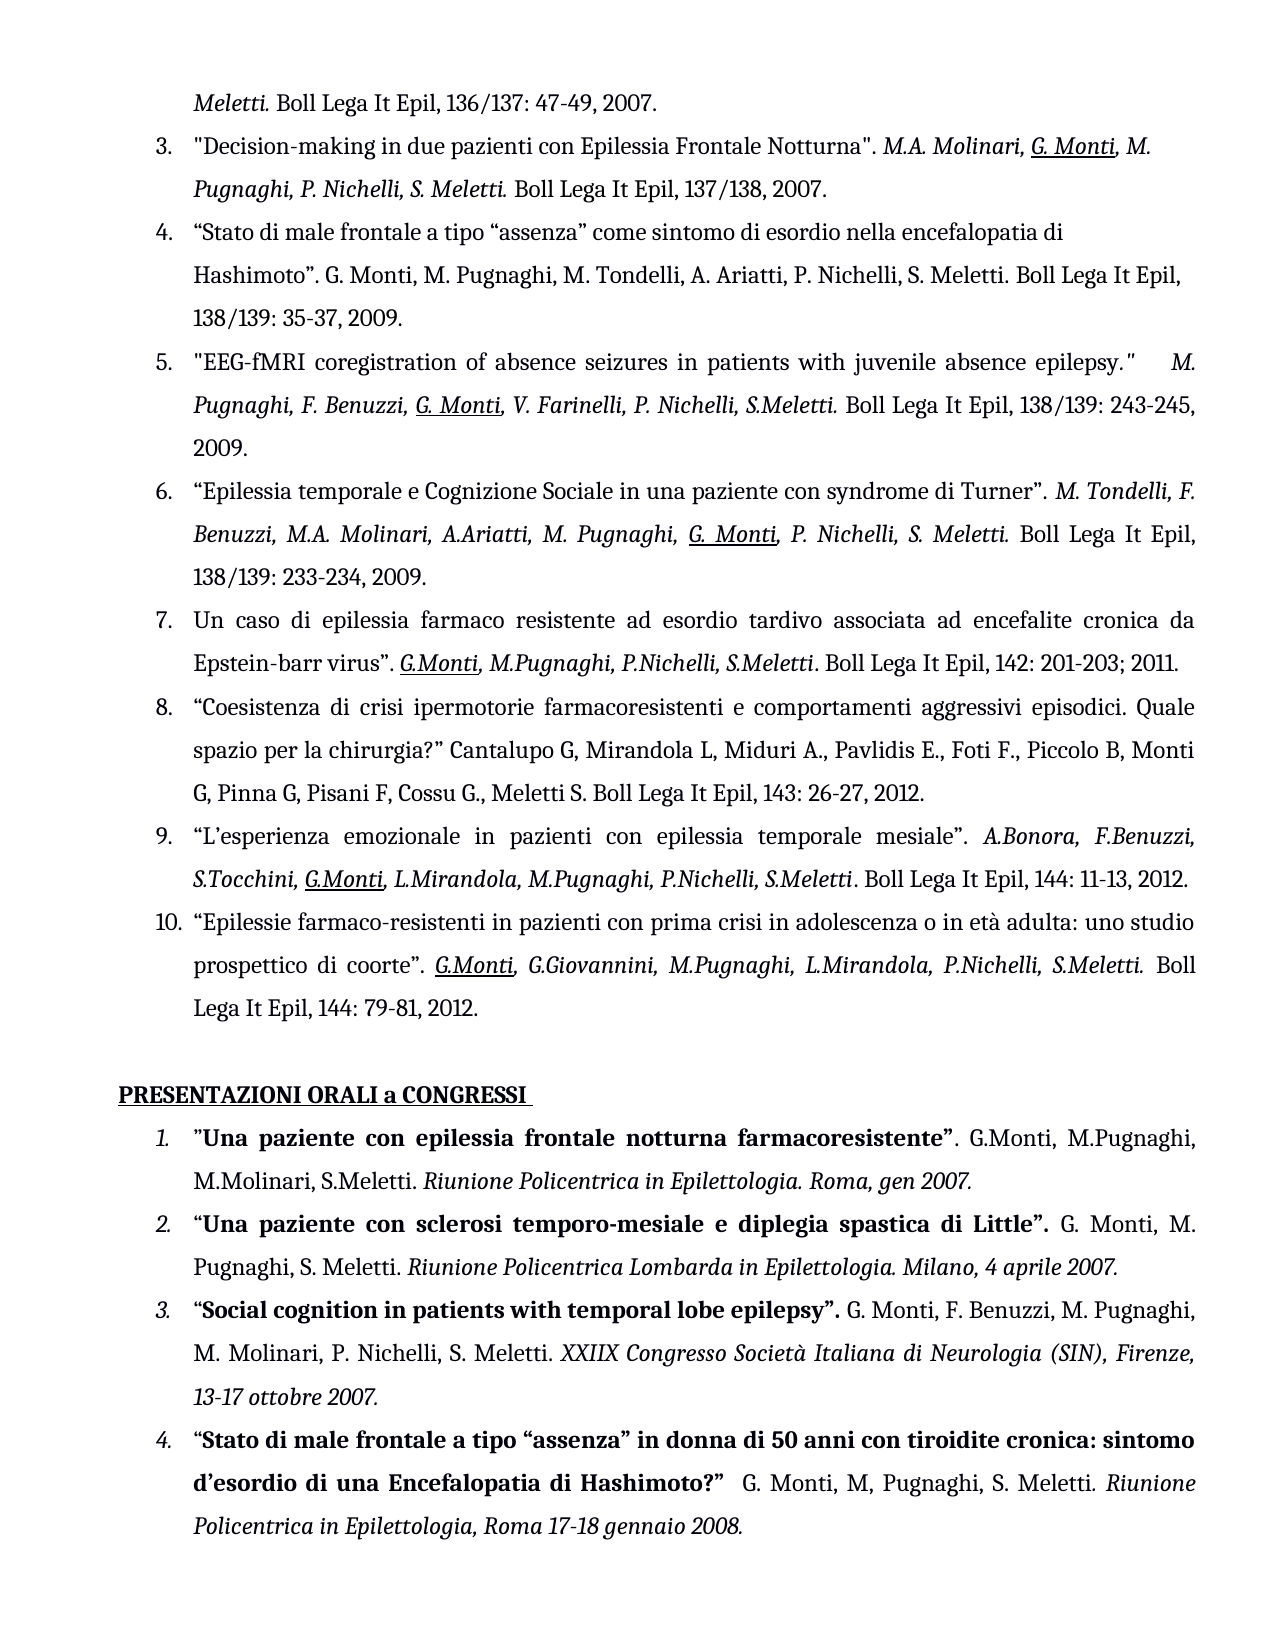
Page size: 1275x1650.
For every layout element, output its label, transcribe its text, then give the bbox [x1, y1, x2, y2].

list “Social cognition in patients with temporal lobe epilepsy”. G. Monti, F. Benuzzi, M. Pugnaghi, M. Molinari, P. Nichelli, S. Meletti. XXIIX Congresso Società Italiana di Neurologia (SIN), Firenze, 13-17 ottobre 2007. [156, 1296, 1196, 1411]
list “Coesistenza di crisi ipermotorie farmacoresistenti e comportamenti aggressivi episodici. Quale spazio per la chirurgia?” Cantalupo G, Mirandola L, Miduri A., Pavlidis E., Foti F., Piccolo B, Monti G, Pinna G, Pisani F, Cossu G., Meletti S. Boll Lega It Epil, 143: 26-27, 2012. [156, 692, 1196, 807]
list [156, 89, 1196, 117]
list Un caso di epilessia farmaco resistente ad esordio tardivo associata ad encefalite cronica da Epstein-barr virus”. G.Monti, M.Pugnaghi, P.Nichelli, S.Meletti. Boll Lega It Epil, 142: 201-203; 2011. [156, 606, 1196, 678]
list "EEG-fMRI coregistration of absence seizures in patients with juvenile absence epilepsy." M. Pugnaghi, F. Benuzzi, G. Monti, V. Farinelli, P. Nichelli, S.Meletti. Boll Lega It Epil, 138/139: 243-245, 2009. [156, 347, 1196, 462]
list “Una paziente con sclerosi temporo-mesiale e diplegia spastica di Little”. G. Monti, M. Pugnaghi, S. Meletti. Riunione Policentrica Lombarda in Epilettologia. Milano, 4 aprile 2007. [156, 1210, 1196, 1282]
list “Stato di male frontale a tipo “assenza” in donna di 50 anni con tiroidite cronica: sintomo d’esordio di una Encefalopatia di Hashimoto?” G. Monti, M, Pugnaghi, S. Meletti. Riunione Policentrica in Epilettologia, Roma 17-18 gennaio 2008. [156, 1426, 1196, 1541]
text PRESENTAZIONI ORALI a CONGRESSI [118, 1081, 1196, 1109]
list “Epilessie farmaco-resistenti in pazienti con prima crisi in adolescenza o in età adulta: uno studio prospettico di coorte”. G.Monti, G.Giovannini, M.Pugnaghi, L.Mirandola, P.Nichelli, S.Meletti. Boll Lega It Epil, 144: 79-81, 2012. [156, 908, 1196, 1023]
list “Stato di male frontale a tipo “assenza” come sintomo di esordio nella encefalopatia di Hashimoto”. G. Monti, M. Pugnaghi, M. Tondelli, A. Ariatti, P. Nichelli, S. Meletti. Boll Lega It Epil, 138/139: 35-37, 2009. [156, 218, 1196, 333]
list “Epilessia temporale e Cognizione Sociale in una paziente con syndrome di Turner”. M. Tondelli, F. Benuzzi, M.A. Molinari, A.Ariatti, M. Pugnaghi, G. Monti, P. Nichelli, S. Meletti. Boll Lega It Epil, 138/139: 233-234, 2009. [156, 477, 1196, 592]
list "Decision-making in due pazienti con Epilessia Frontale Notturna". M.A. Molinari, G. Monti, M. Pugnaghi, P. Nichelli, S. Meletti. Boll Lega It Epil, 137/138, 2007. [156, 132, 1196, 204]
list “L’esperienza emozionale in pazienti con epilessia temporale mesiale”. A.Bonora, F.Benuzzi, S.Tocchini, G.Monti, L.Mirandola, M.Pugnaghi, P.Nichelli, S.Meletti. Boll Lega It Epil, 144: 11-13, 2012. [156, 822, 1196, 894]
list ”Una paziente con epilessia frontale notturna farmacoresistente”. G.Monti, M.Pugnaghi, M.Molinari, S.Meletti. Riunione Policentrica in Epilettologia. Roma, gen 2007. [156, 1124, 1196, 1196]
